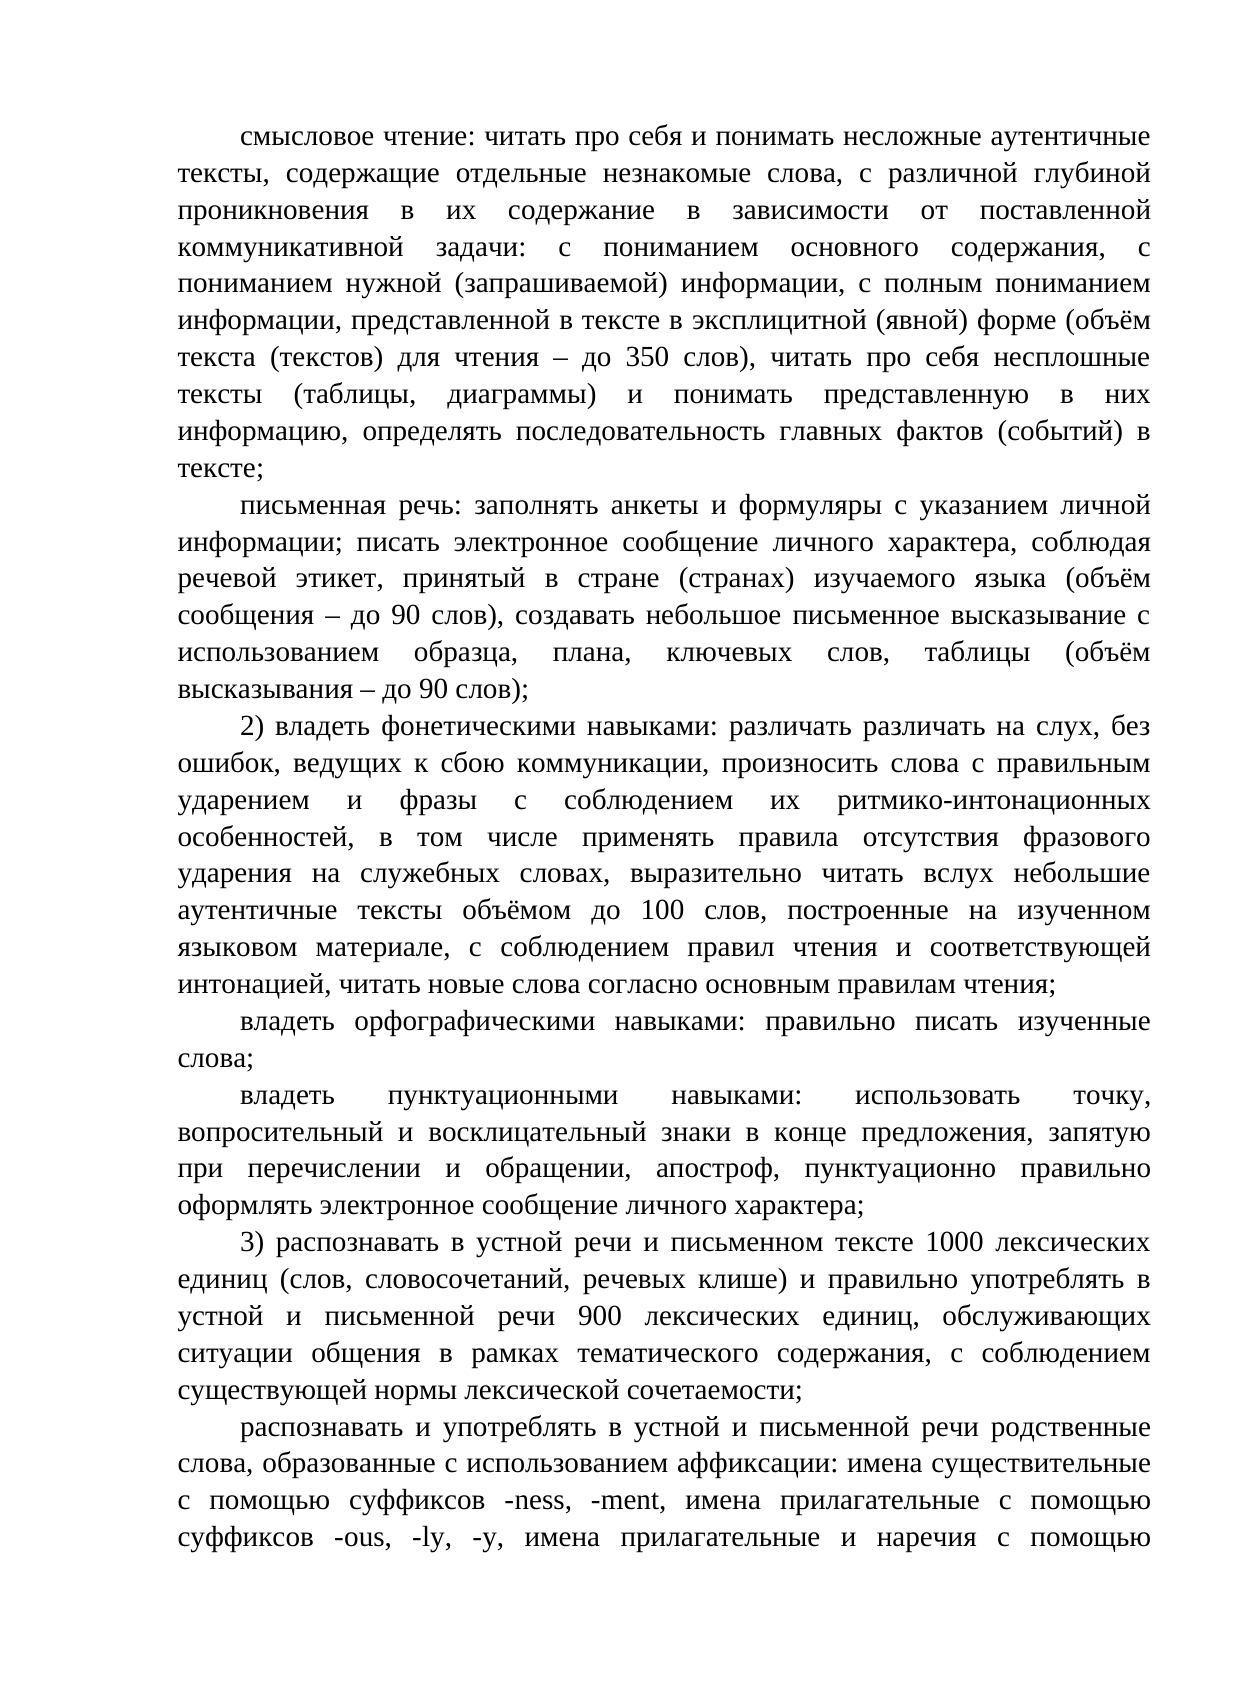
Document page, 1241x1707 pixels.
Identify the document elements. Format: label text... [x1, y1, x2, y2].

text владеть орфографическими навыками: правильно писать изученные слова; [177, 1003, 1152, 1073]
text 2) владеть фонетическими навыками: различать различать на слух, без ошибок, ведущих к сбою коммуникации, произносить слова с правильным ударением и фразы с соблюдением их ритмико-интонационных особенностей, в том числе применять правила отсутствия фразового ударения на служебных словах, выразительно читать вслух небольшие аутентичные тексты объёмом до 100 слов, построенные на изученном языковом материале, с соблюдением правил чтения и соответствующей интонацией, читать новые слова согласно основным правилам чтения; [177, 708, 1152, 1000]
text смысловое чтение: читать про себя и понимать несложные аутентичные тексты, содержащие отдельные незнакомые слова, с различной глубиной проникновения в их содержание в зависимости от поставленной коммуникативной задачи: с пониманием основного содержания, с пониманием нужной (запрашиваемой) информации, с полным пониманием информации, представленной в тексте в эксплицитной (явной) форме (объём текста (текстов) для чтения – до 350 слов), читать про себя несплошные тексты (таблицы, диаграммы) и понимать представленную в них информацию, определять последовательность главных фактов (событий) в тексте; [177, 118, 1152, 483]
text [177, 1409, 1152, 1553]
text письменная речь: заполнять анкеты и формуляры с указанием личной информации; писать электронное сообщение личного характера, соблюдая речевой этикет, принятый в стране (странах) изучаемого языка (объём сообщения – до 90 слов), создавать небольшое письменное высказывание с использованием образца, плана, ключевых слов, таблицы (объём высказывания – до 90 слов); [177, 487, 1152, 705]
text владеть пунктуационными навыками: использовать точку, вопросительный и восклицательный знаки в конце предложения, запятую при перечислении и обращении, апостроф, пунктуационно правильно оформлять электронное сообщение личного характера; [177, 1077, 1152, 1221]
text 3) распознавать в устной речи и письменном тексте 1000 лексических единиц (слов, словосочетаний, речевых клише) и правильно употреблять в устной и письменной речи 900 лексических единиц, обслуживающих ситуации общения в рамках тематического содержания, с соблюдением существующей нормы лексической сочетаемости; [177, 1224, 1152, 1405]
